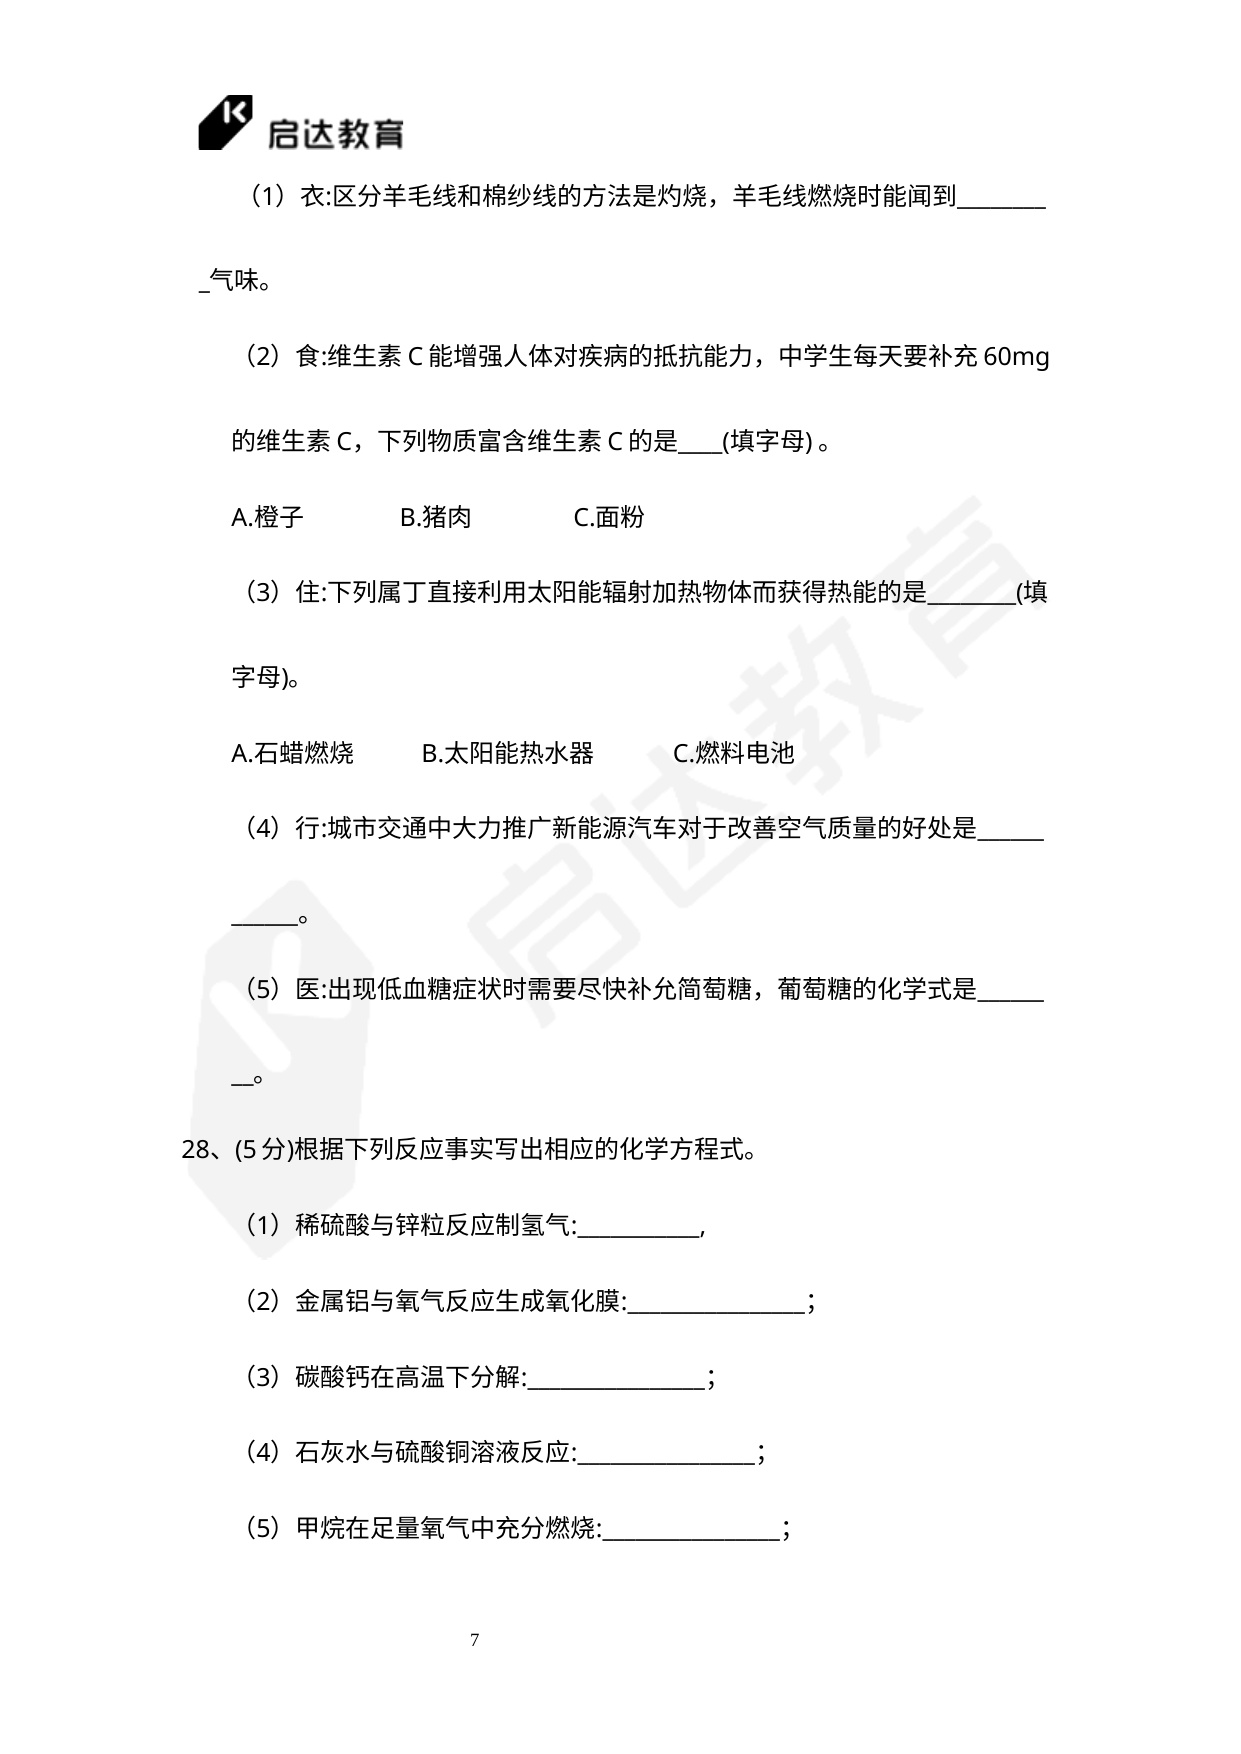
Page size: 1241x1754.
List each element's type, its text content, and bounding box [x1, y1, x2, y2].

text （2）金属铝与氧气反应生成氧化膜:________________； [231, 1267, 1053, 1332]
text （4）行:城市交通中大力推广新能源汽车对于改善空气质量的好处是____________。 [231, 794, 1053, 944]
text 28、(5分)根据下列反应事实写出相应的化学方程式。 [181, 1115, 1053, 1180]
text （4）石灰水与硫酸铜溶液反应:________________； [231, 1418, 1053, 1483]
text （2）食:维生素C能增强人体对疾病的抵抗能力，中学生每天要补充60mg的维生素C，下列物质富含维生素C的是____(填字母) 。 [231, 322, 1053, 472]
text （5）医:出现低血糖症状时需要尽快补允简萄糖，葡萄糖的化学式是________。 [231, 955, 1053, 1104]
picture [198, 95, 404, 150]
text （3）住:下列属丁直接利用太阳能辐射加热物体而获得热能的是________(填字母)。 [231, 558, 1053, 708]
text （5）甲烷在足量氧气中充分燃烧:________________； [231, 1494, 1053, 1559]
text （1）衣:区分羊毛线和棉纱线的方法是灼烧，羊毛线燃烧时能闻到_________气味。 [198, 162, 1053, 311]
text （3）碳酸钙在高温下分解:________________； [231, 1343, 1053, 1408]
text A.石蜡燃烧 B.太阳能热水器 C.燃料电池 [231, 719, 1053, 784]
text A.橙子 B.猪肉 C.面粉 [231, 483, 1053, 548]
text （1）稀硫酸与锌粒反应制氢气:___________, [231, 1191, 1053, 1256]
